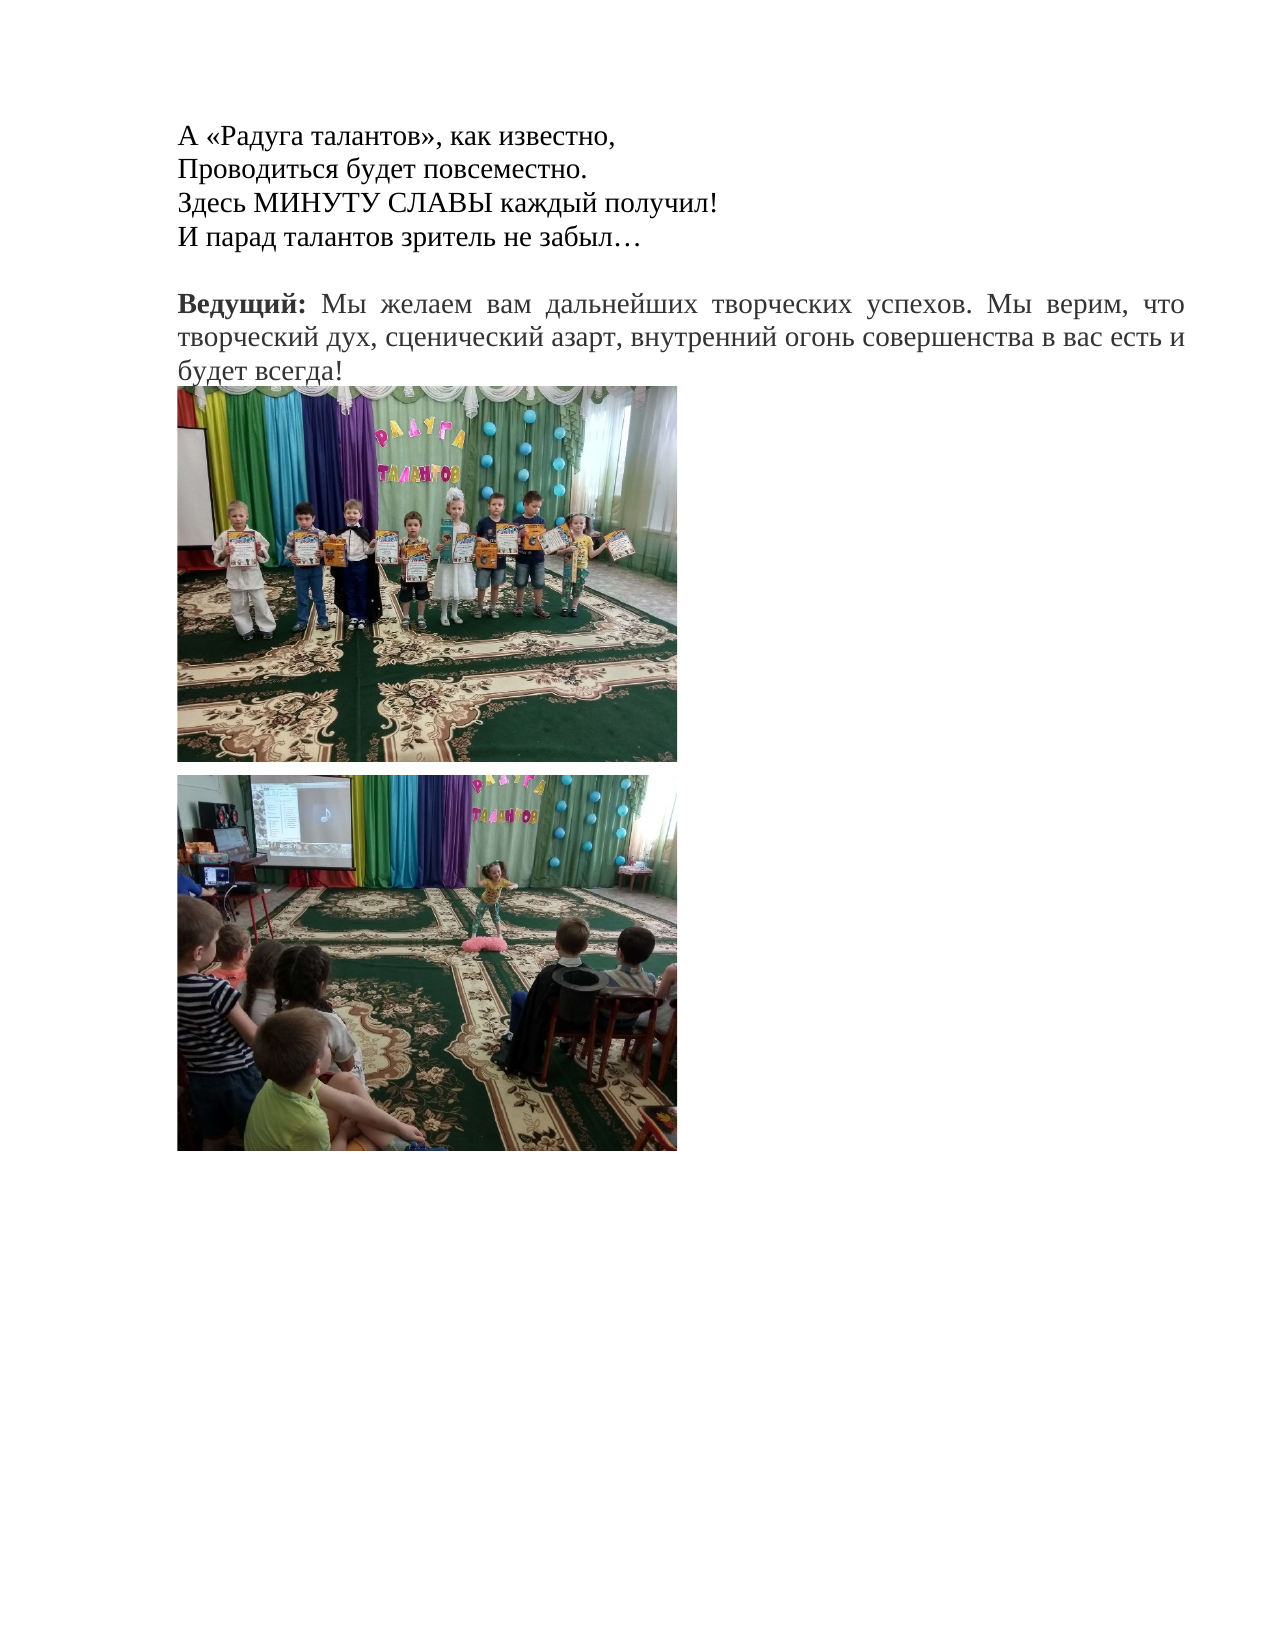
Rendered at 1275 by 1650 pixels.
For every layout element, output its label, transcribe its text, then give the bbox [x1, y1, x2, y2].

text Проводиться будет повсеместно. [177, 152, 1186, 185]
text Здесь МИНУТУ СЛАВЫ каждый получил! [177, 185, 1186, 219]
picture [177, 386, 678, 762]
text А «Радуга талантов», как известно, [177, 118, 1186, 152]
text И парад талантов зритель не забыл… [177, 219, 1186, 252]
picture [177, 775, 678, 1151]
text Ведущий: Мы желаем вам дальнейших творческих успехов. Мы верим, что творческий дух, сценический азарт, внутренний огонь совершенства в вас есть и будет всегда! [177, 286, 1186, 386]
